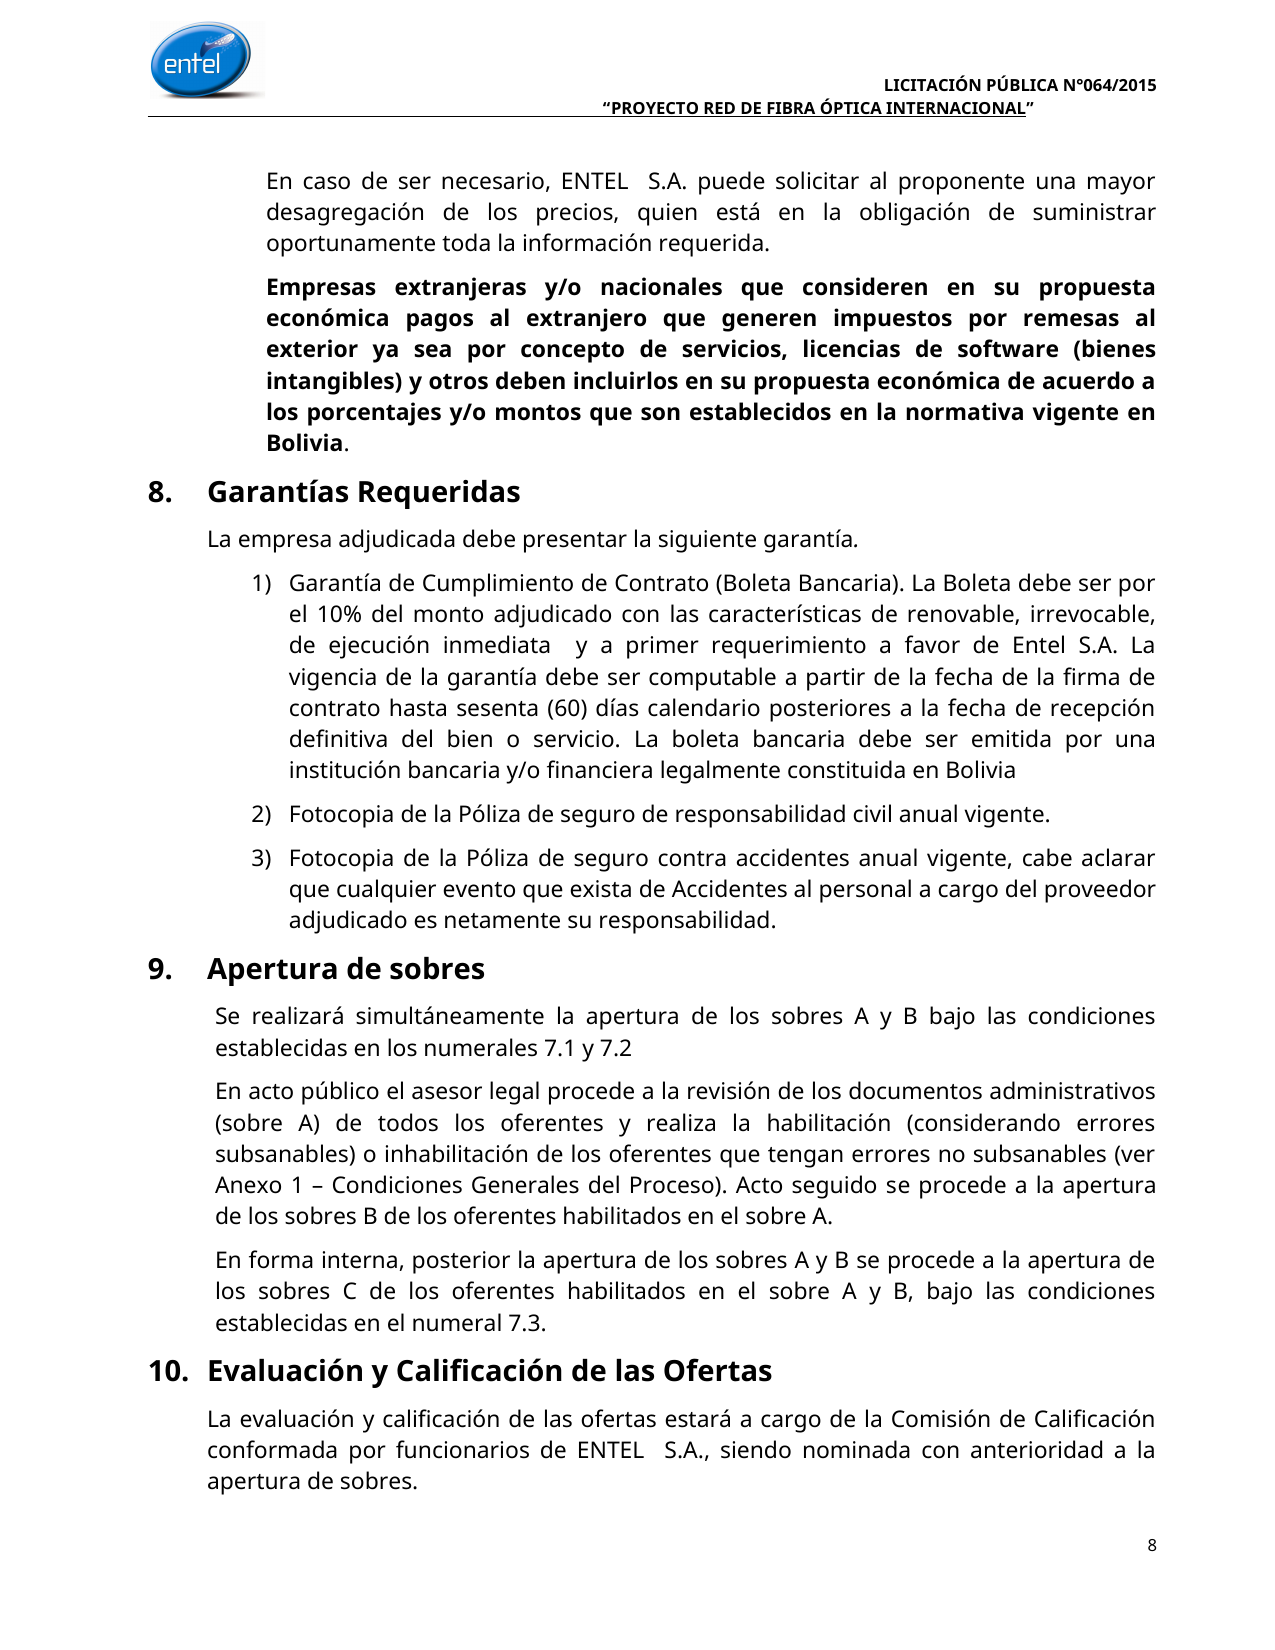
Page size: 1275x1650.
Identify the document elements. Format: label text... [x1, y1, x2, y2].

text En caso de ser necesario, ENTEL S.A. puede solicitar al proponente una mayor desagregación de los precios, quien está en la obligación de suministrar oportunamente toda la información requerida. [266, 165, 1157, 258]
text Se realizará simultáneamente la apertura de los sobres A y B bajo las condiciones establecidas en los numerales 7.1 y 7.2 [215, 1000, 1157, 1063]
text La empresa adjudicada debe presentar la siguiente garantía. [207, 523, 1157, 554]
list Garantía de Cumplimiento de Contrato (Boleta Bancaria). La Boleta debe ser por el 10% del monto adjudicado con las características de renovable, irrevocable, de ejecución inmediata y a primer requerimiento a favor de Entel S.A. La vigencia de la garantía debe ser computable a partir de la fecha de la firma de contrato hasta sesenta (60) días calendario posteriores a la fecha de recepción definitiva del bien o servicio. La boleta bancaria debe ser emitida por una institución bancaria y/o financiera legalmente constituida en Bolivia [251, 567, 1157, 786]
list Fotocopia de la Póliza de seguro de responsabilidad civil anual vigente. [251, 798, 1157, 829]
text Empresas extranjeras y/o nacionales que consideren en su propuesta económica pagos al extranjero que generen impuestos por remesas al exterior ya sea por concepto de servicios, licencias de software (bienes intangibles) y otros deben incluirlos en su propuesta económica de acuerdo a los porcentajes y/o montos que son establecidos en la normativa vigente en Bolivia. [266, 271, 1157, 458]
text La evaluación y calificación de las ofertas estará a cargo de la Comisión de Calificación conformada por funcionarios de ENTEL S.A., siendo nominada con anterioridad a la apertura de sobres. [207, 1402, 1157, 1496]
list Apertura de sobres [148, 948, 1157, 988]
text En acto público el asesor legal procede a la revisión de los documentos administrativos (sobre A) de todos los oferentes y realiza la habilitación (considerando errores subsanables) o inhabilitación de los oferentes que tengan errores no subsanables (ver Anexo 1 – Condiciones Generales del Proceso). Acto seguido se procede a la apertura de los sobres B de los oferentes habilitados en el sobre A. [215, 1075, 1157, 1232]
list Fotocopia de la Póliza de seguro contra accidentes anual vigente, cabe aclarar que cualquier evento que exista de Accidentes al personal a cargo del proveedor adjudicado es netamente su responsabilidad. [251, 842, 1157, 936]
picture [150, 21, 266, 99]
list Evaluación y Calificación de las Ofertas [148, 1350, 1157, 1390]
text En forma interna, posterior la apertura de los sobres A y B se procede a la apertura de los sobres C de los oferentes habilitados en el sobre A y B, bajo las condiciones establecidas en el numeral 7.3. [215, 1244, 1157, 1338]
list Garantías Requeridas [148, 471, 1157, 511]
